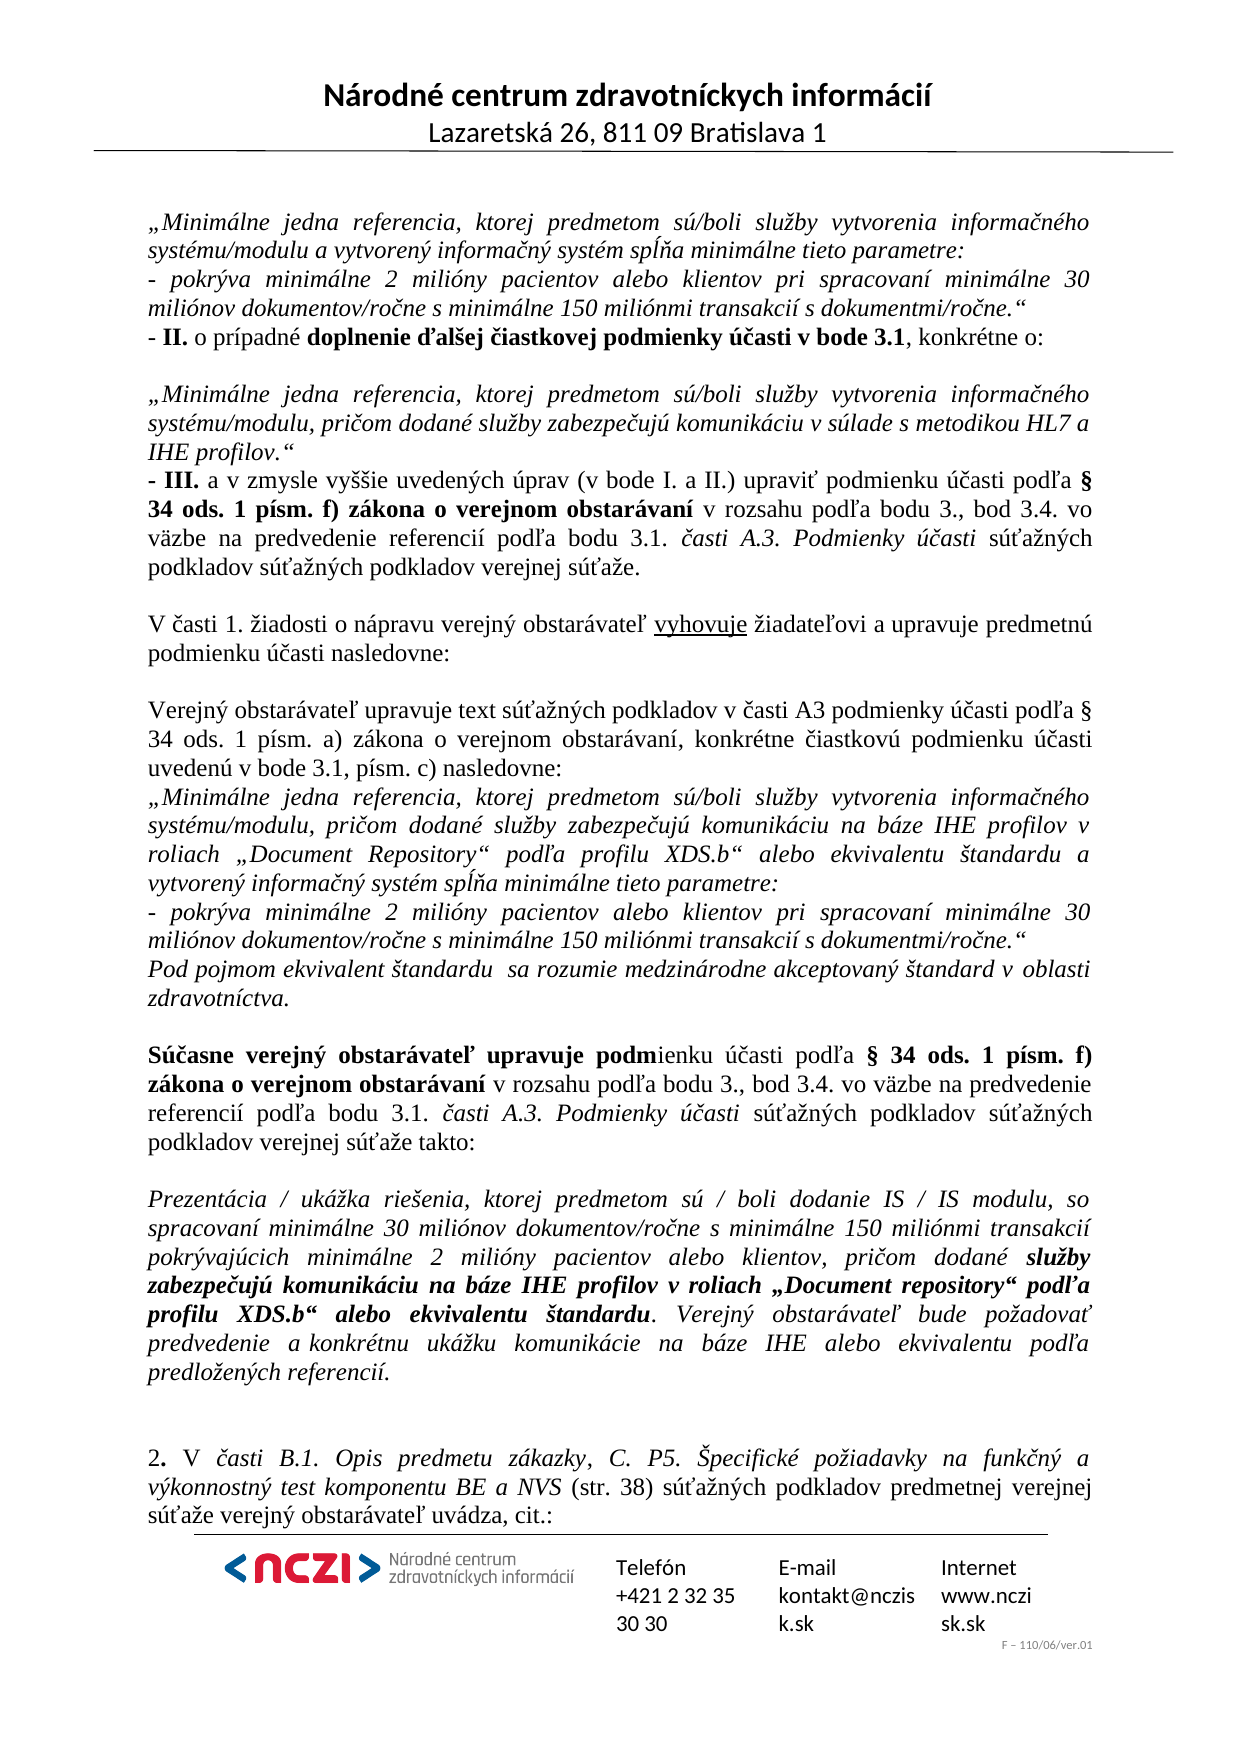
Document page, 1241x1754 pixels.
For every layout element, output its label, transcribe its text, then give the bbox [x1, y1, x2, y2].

picture [205, 1540, 594, 1598]
text „Minimálne jedna referencia, ktorej predmetom sú/boli služby vytvorenia informačného systému/modulu a vytvorený informačný systém spĺňa minimálne tieto parametre: [148, 207, 1093, 264]
text Súčasne verejný obstarávateľ upravuje podmienku účasti podľa § 34 ods. 1 písm. f) zákona o verejnom obstarávaní v rozsahu podľa bodu 3., bod 3.4. vo väzbe na predvedenie referencií podľa bodu 3.1. časti A.3. Podmienky účasti súťažných podkladov súťažných podkladov verejnej súťaže takto: [148, 1041, 1093, 1156]
text - pokrýva minimálne 2 milióny pacientov alebo klientov pri spracovaní minimálne 30 miliónov dokumentov/ročne s minimálne 150 miliónmi transakcií s dokumentmi/ročne.“ [148, 897, 1093, 954]
text „Minimálne jedna referencia, ktorej predmetom sú/boli služby vytvorenia informačného systému/modulu, pričom dodané služby zabezpečujú komunikáciu na báze IHE profilov v roliach „Document Repository“ podľa profilu XDS.b“ alebo ekvivalentu štandardu a vytvorený informačný systém spĺňa minimálne tieto parametre: [148, 782, 1093, 897]
text Verejný obstarávateľ upravuje text súťažných podkladov v časti A3 podmienky účasti podľa § 34 ods. 1 písm. a) zákona o verejnom obstarávaní, konkrétne čiastkovú podmienku účasti uvedenú v bode 3.1, písm. c) nasledovne: [148, 696, 1093, 782]
text „Minimálne jedna referencia, ktorej predmetom sú/boli služby vytvorenia informačného systému/modulu, pričom dodané služby zabezpečujú komunikáciu v súlade s metodikou HL7 a IHE profilov.“ [148, 379, 1093, 466]
text - pokrýva minimálne 2 milióny pacientov alebo klientov pri spracovaní minimálne 30 miliónov dokumentov/ročne s minimálne 150 miliónmi transakcií s dokumentmi/ročne.“ [148, 264, 1093, 322]
text V časti 1. žiadosti o nápravu verejný obstarávateľ vyhovuje žiadateľovi a upravuje predmetnú podmienku účasti nasledovne: [148, 609, 1093, 667]
text - II. o prípadné doplnenie ďalšej čiastkovej podmienky účasti v bode 3.1, konkrétne o: [148, 322, 1093, 351]
text Pod pojmom ekvivalent štandardu sa rozumie medzinárodne akceptovaný štandard v oblasti zdravotníctva. [148, 954, 1093, 1012]
text Prezentácia / ukážka riešenia, ktorej predmetom sú / boli dodanie IS / IS modulu, so spracovaní minimálne 30 miliónov dokumentov/ročne s minimálne 150 miliónmi transakcií pokrývajúcich minimálne 2 milióny pacientov alebo klientov, pričom dodané služby zabezpečujú komunikáciu na báze IHE profilov v roliach „Document repository“ podľa profilu XDS.b“ alebo ekvivalentu štandardu. Verejný obstarávateľ bude požadovať predvedenie a konkrétnu ukážku komunikácie na báze IHE alebo ekvivalentu podľa predložených referencií. [148, 1184, 1093, 1386]
text 2. V časti B.1. Opis predmetu zákazky, C. P5. Špecifické požiadavky na funkčný a výkonnostný test komponentu BE a NVS (str. 38) súťažných podkladov predmetnej verejnej súťaže verejný obstarávateľ uvádza, cit.: [148, 1443, 1093, 1529]
text - III. a v zmysle vyššie uvedených úprav (v bode I. a II.) upraviť podmienku účasti podľa § 34 ods. 1 písm. f) zákona o verejnom obstarávaní v rozsahu podľa bodu 3., bod 3.4. vo väzbe na predvedenie referencií podľa bodu 3.1. časti A.3. Podmienky účasti súťažných podkladov súťažných podkladov verejnej súťaže. [148, 466, 1093, 581]
